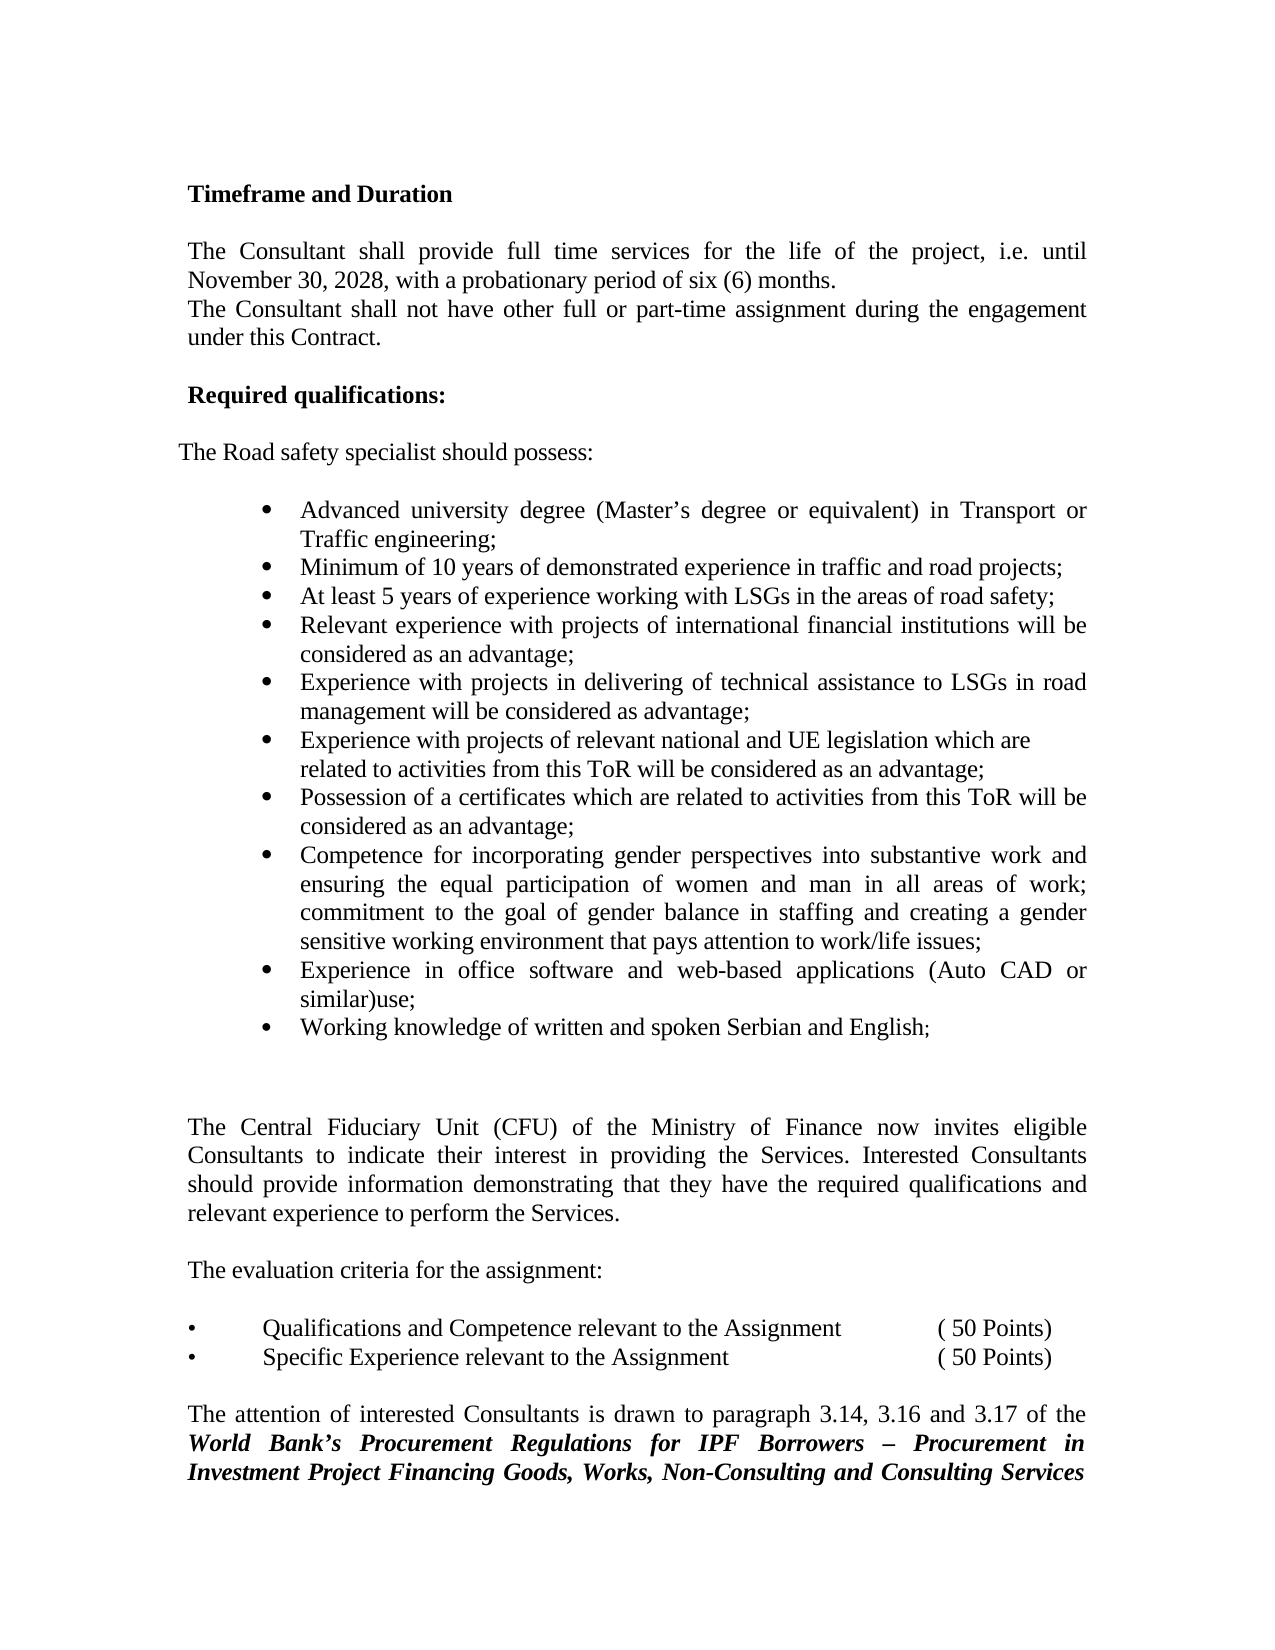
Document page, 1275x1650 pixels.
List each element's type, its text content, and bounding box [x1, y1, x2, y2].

text • Specific Experience relevant to the Assignment ( 50 Points) [187, 1342, 1087, 1370]
text Timeframe and Duration [187, 179, 1087, 207]
list Working knowledge of written and spoken Serbian and English; [262, 1012, 1087, 1042]
text • Qualifications and Competence relevant to the Assignment ( 50 Points) [187, 1313, 1087, 1342]
list Experience with projects of relevant national and UE legislation which are related to activities from this ToR will be considered as an advantage; [262, 725, 1087, 782]
text The Consultant shall provide full time services for the life of the project, i.e. until November 30, 2028, with a probationary period of six (6) months. [187, 236, 1087, 294]
text The evaluation criteria for the assignment: [187, 1255, 1087, 1284]
list Possession of a certificates which are related to activities from this ToR will be considered as an advantage; [262, 782, 1087, 840]
text The Road safety specialist should possess: [178, 437, 1087, 466]
text The Consultant shall not have other full or part-time assignment during the engagement under this Contract. [187, 294, 1087, 351]
text The Central Fiduciary Unit (CFU) of the Ministry of Finance now invites eligible Consultants to indicate their interest in providing the Services. Interested Consultants should provide information demonstrating that they have the required qualifications and relevant experience to perform the Services. [187, 1112, 1087, 1227]
list Experience in office software and web-based applications (Auto CAD or similar)use; [262, 955, 1087, 1012]
list Competence for incorporating gender perspectives into substantive work and ensuring the equal participation of women and man in all areas of work; commitment to the goal of gender balance in staffing and creating a gender sensitive working environment that pays attention to work/life issues; [262, 840, 1087, 955]
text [187, 1399, 1087, 1485]
list At least 5 years of experience working with LSGs in the areas of road safety; [262, 581, 1087, 610]
list Experience with projects in delivering of technical assistance to LSGs in road management will be considered as advantage; [262, 667, 1087, 725]
list Minimum of 10 years of demonstrated experience in traffic and road projects; [262, 552, 1087, 581]
list Advanced university degree (Master’s degree or equivalent) in Transport or Traffic engineering; [262, 495, 1087, 552]
text Required qualifications: [187, 380, 1087, 409]
list Relevant experience with projects of international financial institutions will be considered as an advantage; [262, 610, 1087, 667]
